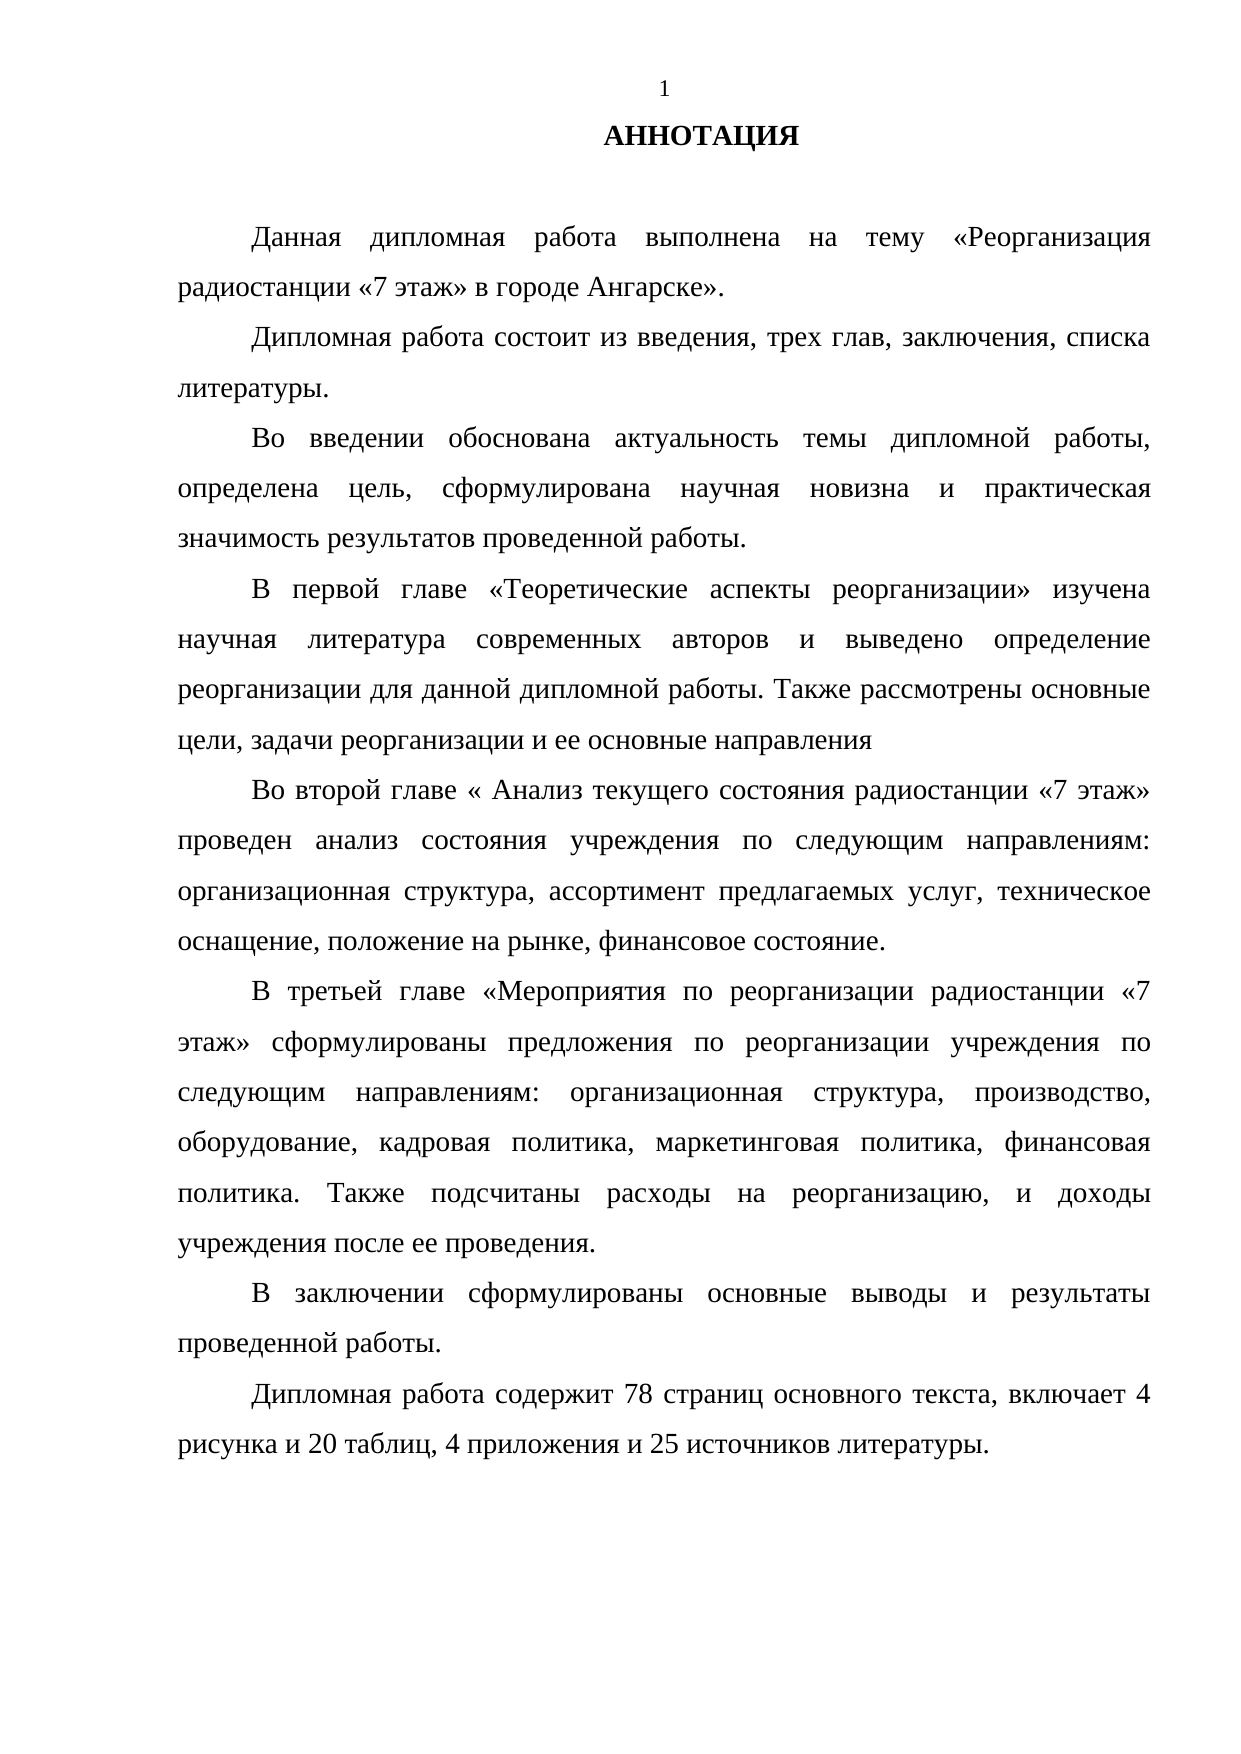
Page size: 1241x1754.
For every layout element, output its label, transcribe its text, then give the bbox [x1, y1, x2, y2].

text Данная дипломная работа выполнена на тему «Реорганизация радиостанции «7 этаж» в городе Ангарске». [177, 219, 1152, 303]
text В заключении сформулированы основные выводы и результаты проведенной работы. [177, 1275, 1152, 1359]
text В первой главе «Теоретические аспекты реорганизации» изучена научная литература современных авторов и выведено определение реорганизации для данной дипломной работы. Также рассмотрены основные цели, задачи реорганизации и ее основные направления [177, 571, 1152, 755]
text Дипломная работа содержит 78 страниц основного текста, включает 4 рисунка и 20 таблиц, 4 приложения и 25 источников литературы. [177, 1376, 1152, 1460]
text Во введении обоснована актуальность темы дипломной работы, определена цель, сформулирована научная новизна и практическая значимость результатов проведенной работы. [177, 420, 1152, 554]
text В третьей главе «Мероприятия по реорганизации радиостанции «7 этаж» сформулированы предложения по реорганизации учреждения по следующим направлениям: организационная структура, производство, оборудование, кадровая политика, маркетинговая политика, финансовая политика. Также подсчитаны расходы на реорганизацию, и доходы учреждения после ее проведения. [177, 973, 1152, 1258]
text Дипломная работа состоит из введения, трех глав, заключения, списка литературы. [177, 319, 1152, 403]
text Во второй главе « Анализ текущего состояния радиостанции «7 этаж» проведен анализ состояния учреждения по следующим направлениям: организационная структура, ассортимент предлагаемых услуг, техническое оснащение, положение на рынке, финансовое состояние. [177, 772, 1152, 957]
text АННОТАЦИЯ [177, 118, 1152, 152]
